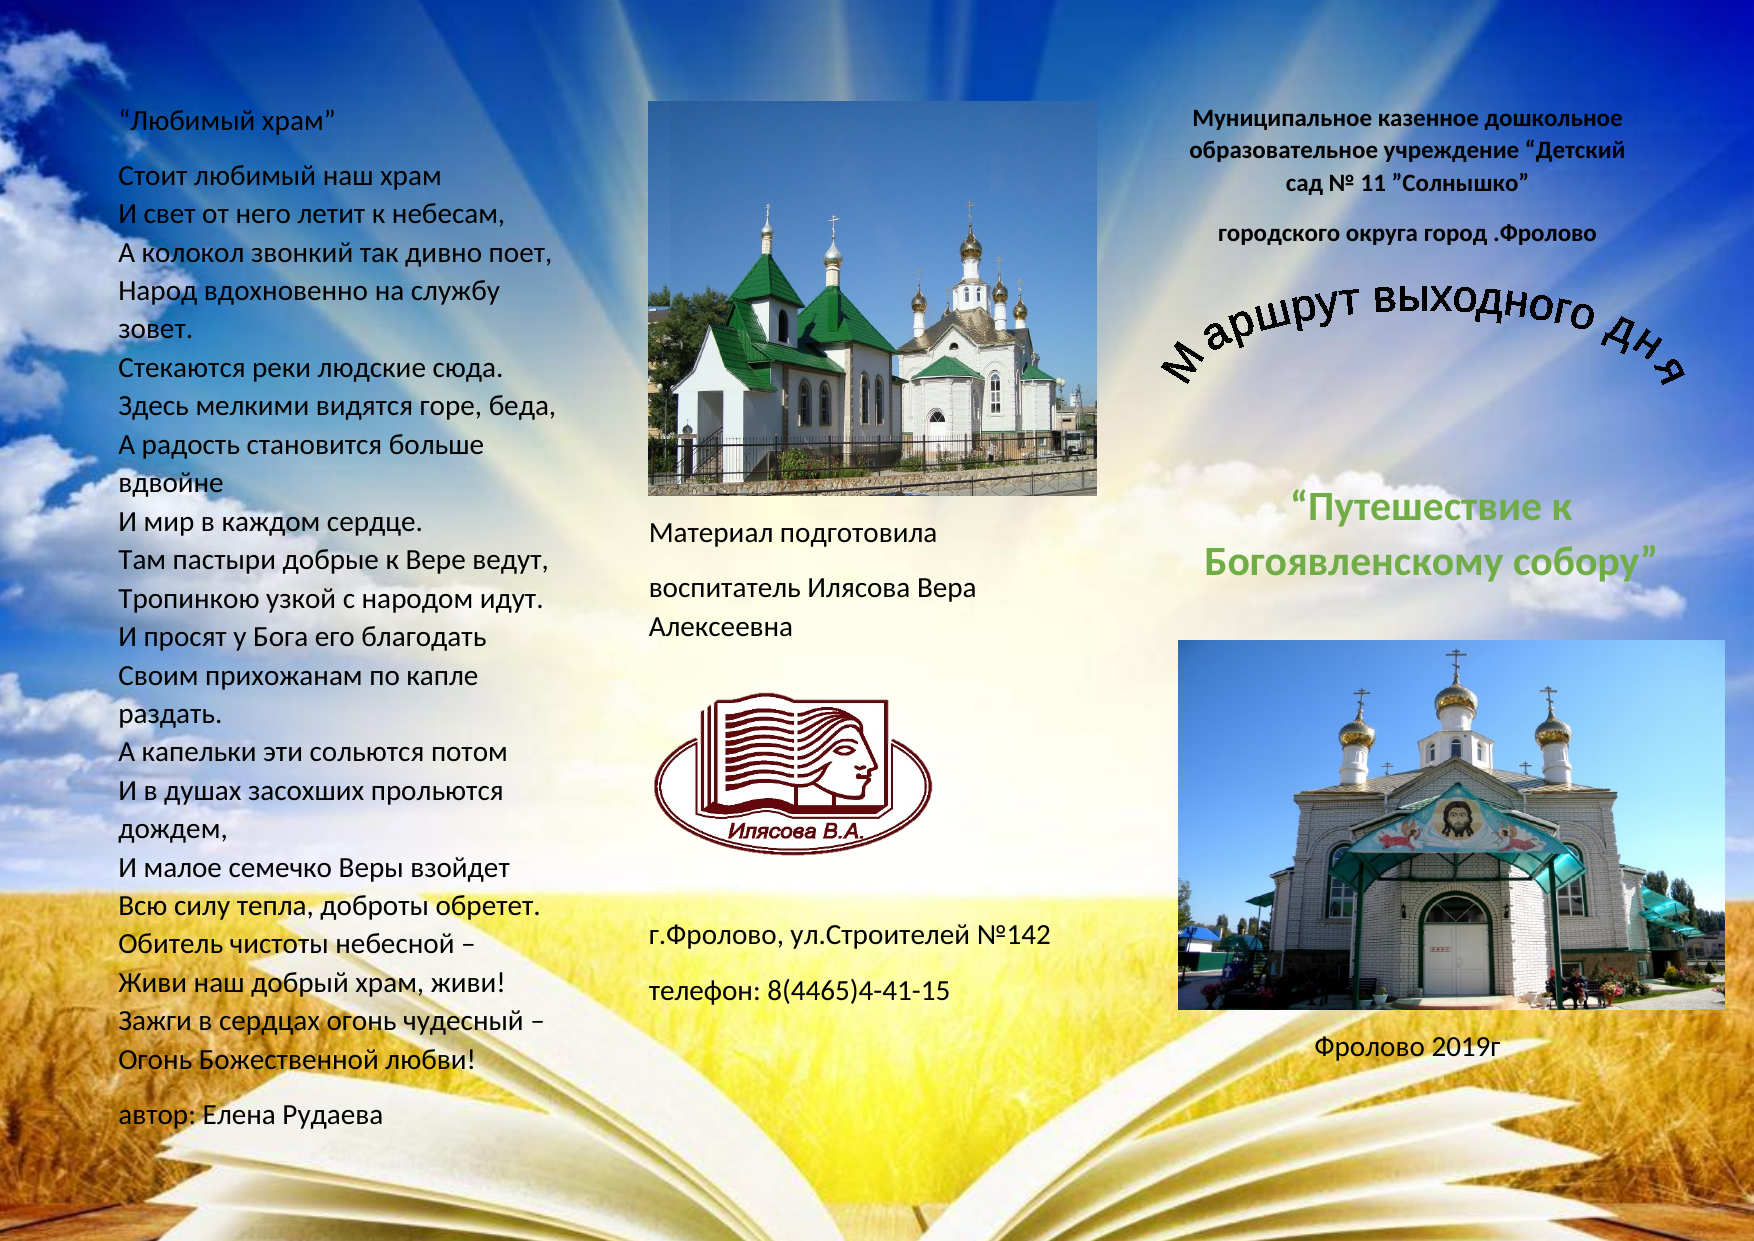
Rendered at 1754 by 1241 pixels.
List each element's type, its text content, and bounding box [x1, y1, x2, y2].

text Стоит любимый наш храм И свет от него летит к небесам, А колокол звонкий так дивно поет, Народ вдохновенно на службу зовет. Стекаются реки людские сюда. Здесь мелкими видятся горе, беда, А радость становится больше вдвойне И мир в каждом сердце. Там пастыри добрые к Вере ведут, Тропинкою узкой с народом идут. И просят у Бога его благодать Своим прихожанам по капле раздать. А капельки эти сольются потом И в душах засохших прольются дождем, И малое семечко Веры взойдет Всю силу тепла, доброты обретет. Обитель чистоты небесной – Живи наш добрый храм, живи! Зажги в сердцах огонь чудесный – Огонь Божественной любви! [118, 157, 575, 1077]
text Фролово 2019г [1179, 1028, 1636, 1064]
text автор: Елена Рудаева [118, 1096, 575, 1132]
text “Любимый храм” [118, 102, 575, 137]
text Муниципальное казенное дошкольное образовательное учреждение “Детский сад № 11 ”Солнышко” [1179, 102, 1636, 198]
text Материал подготовила [648, 514, 1105, 550]
text г.Фролово, ул.Строителей №142 [648, 916, 1105, 952]
text городского округа город .Фролово [1179, 217, 1636, 248]
text телефон: 8(4465)4-41-15 [648, 972, 1105, 1007]
text воспитатель Илясова Вера Алексеевна [648, 569, 1105, 644]
picture [0, 0, 1754, 1241]
